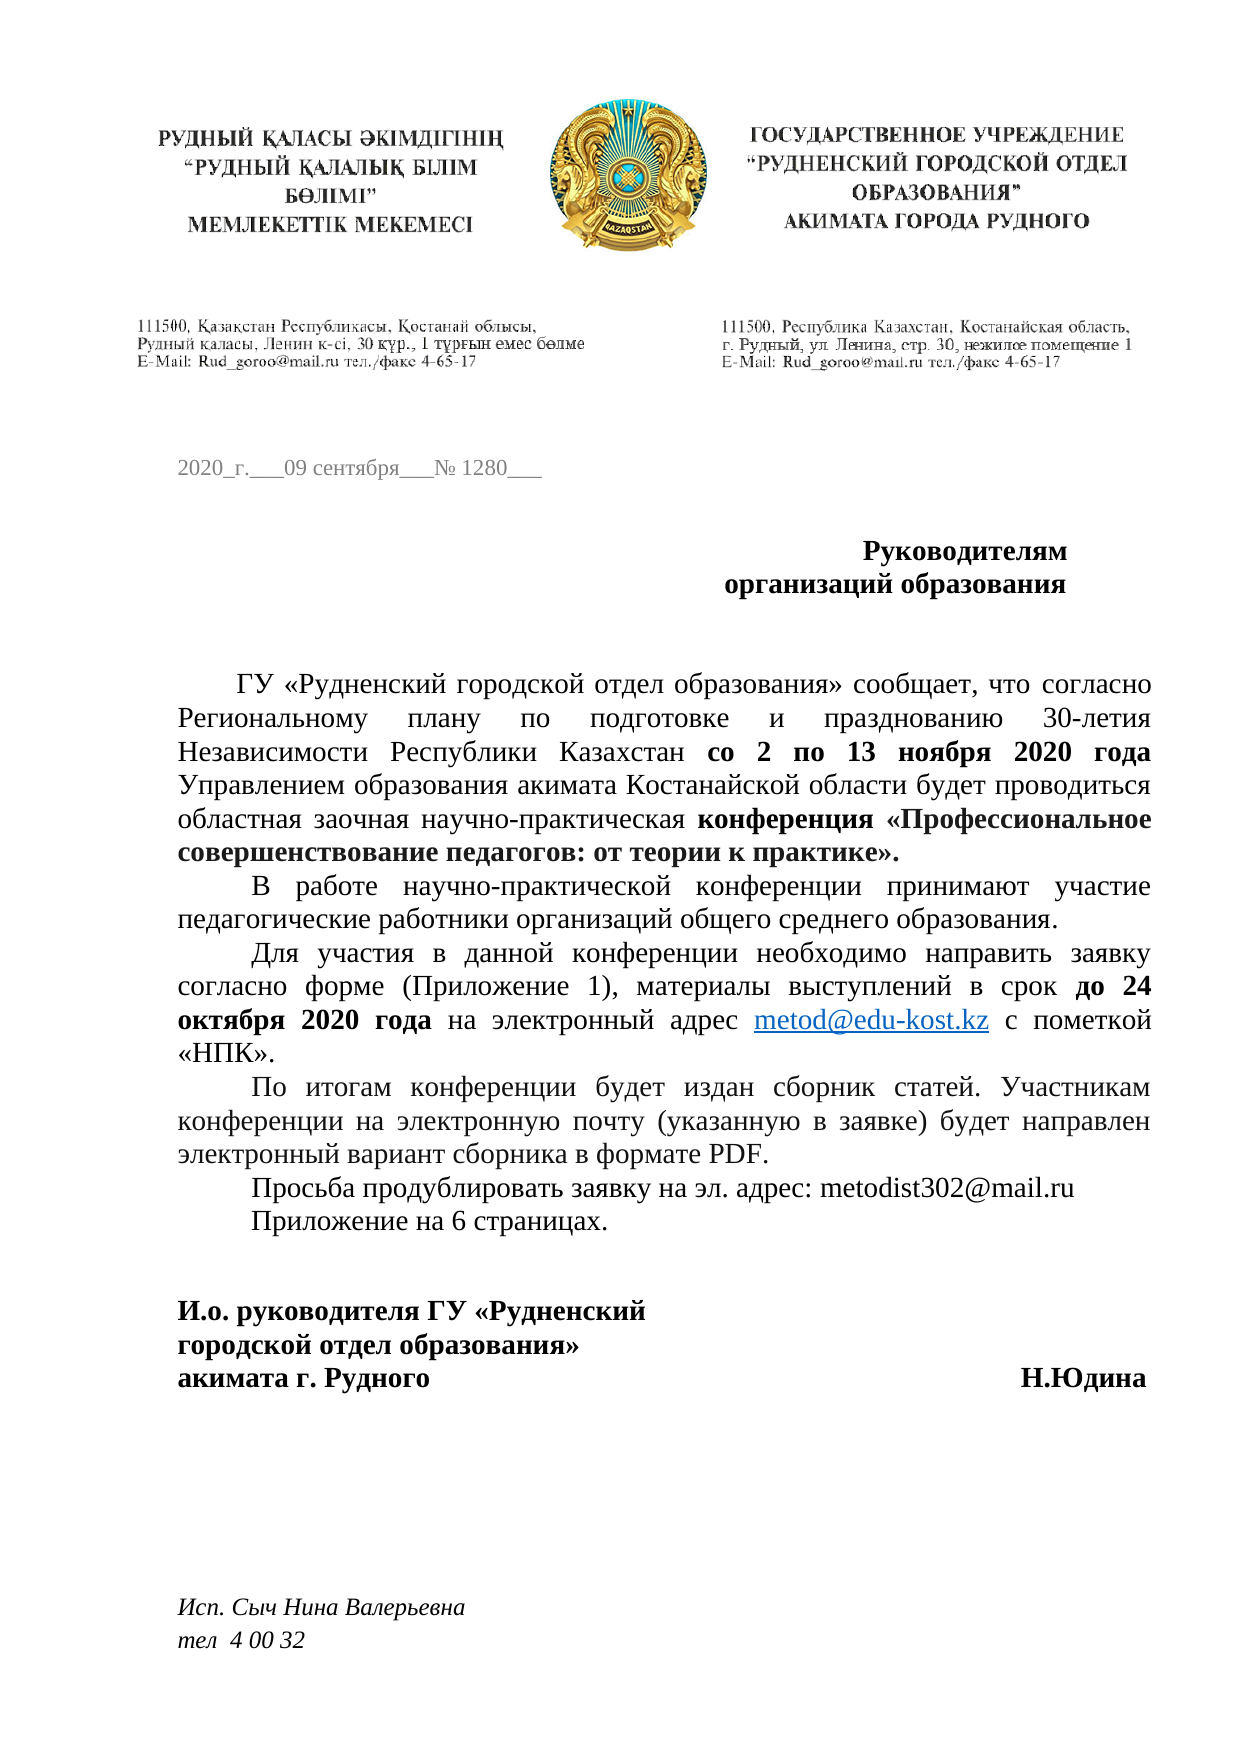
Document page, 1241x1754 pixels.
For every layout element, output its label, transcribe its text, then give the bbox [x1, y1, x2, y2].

text Исп. Сыч Нина Валерьевна [177, 1592, 1152, 1621]
text организаций образования [177, 566, 1152, 600]
text ГУ «Рудненский городской отдел образования» сообщает, что согласно Региональному плану по подготовке и празднованию 30-летия Независимости Республики Казахстан со 2 по 13 ноября 2020 года Управлением образования акимата Костанайской области будет проводиться областная заочная научно-практическая конференция «Профессиональное совершенствование педагогов: от теории к практике». [177, 667, 1152, 868]
picture [85, 55, 1170, 399]
text И.о. руководителя ГУ «Рудненский [177, 1293, 1152, 1327]
text тел 4 00 32 [177, 1625, 1152, 1654]
text Для участия в данной конференции необходимо направить заявку согласно форме (Приложение 1), материалы выступлений в срок до 24 октября 2020 года на электронный адрес metod@edu-kost.kz с пометкой «НПК». [177, 935, 1152, 1069]
text По итогам конференции будет издан сборник статей. Участникам конференции на электронную почту (указанную в заявке) будет направлен электронный вариант сборника в формате PDF. [177, 1069, 1152, 1170]
text 2020_г.___09 сентября___№ 1280___ [177, 454, 1152, 480]
text городской отдел образования» [177, 1327, 1152, 1361]
text Приложение на 6 страницах. [177, 1203, 1152, 1237]
text Просьба продублировать заявку на эл. адрес: metodist302@mail.ru [177, 1170, 1152, 1203]
text В работе научно-практической конференции принимают участие педагогические работники организаций общего среднего образования. [177, 868, 1152, 935]
text акимата г. Рудного Н.Юдина [177, 1361, 1152, 1394]
text Руководителям [177, 533, 1152, 566]
